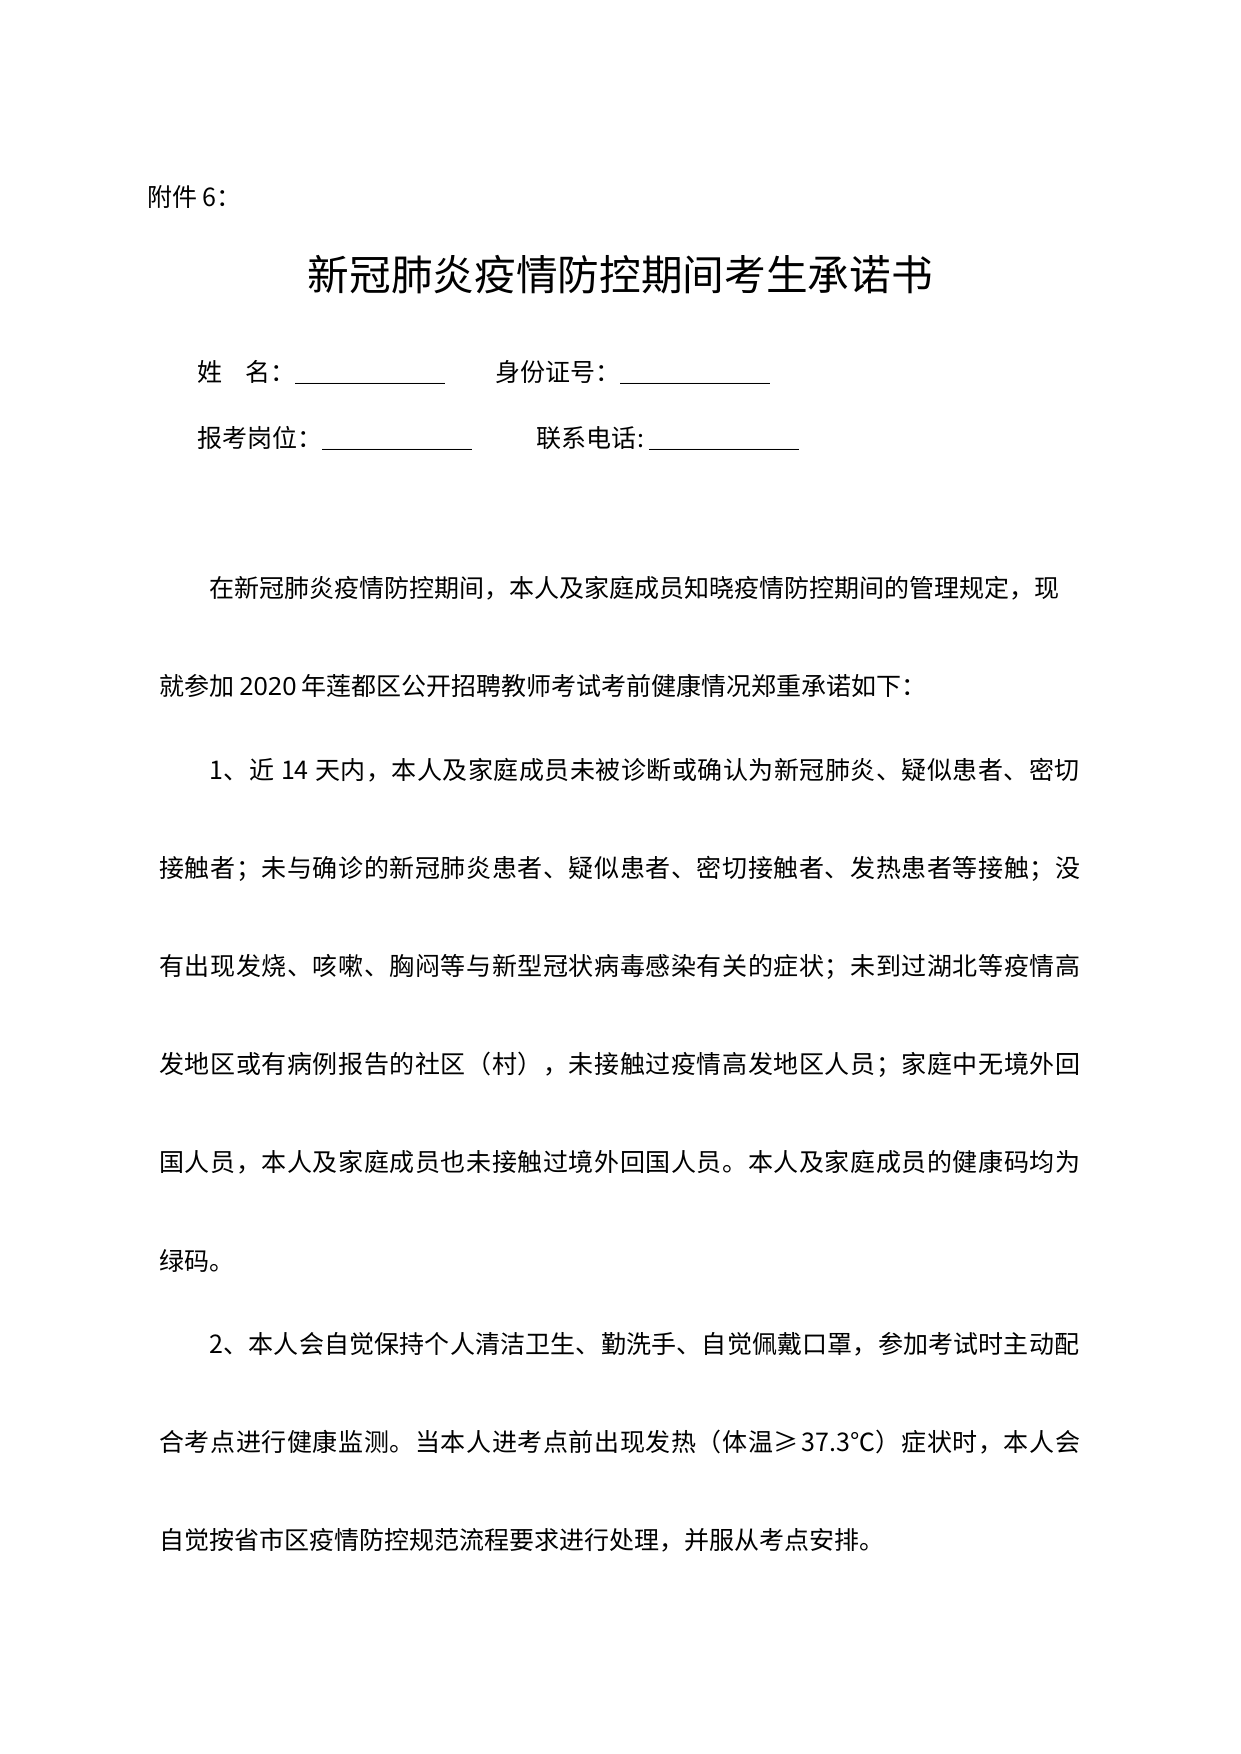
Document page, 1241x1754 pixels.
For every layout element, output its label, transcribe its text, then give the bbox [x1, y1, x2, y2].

text 2、本人会自觉保持个人清洁卫生、勤洗手、自觉佩戴口罩，参加考试时主动配合考点进行健康监测。当本人进考点前出现发热（体温≥37.3℃）症状时，本人会自觉按省市区疫情防控规范流程要求进行处理，并服从考点安排。 [159, 1310, 1081, 1571]
text 附件6： [148, 163, 1092, 228]
text 报考岗位：＿＿＿＿＿＿ 联系电话: ＿＿＿＿＿＿ [148, 404, 1092, 469]
text 1、近 14 天内，本人及家庭成员未被诊断或确认为新冠肺炎、疑似患者、密切接触者；未与确诊的新冠肺炎患者、疑似患者、密切接触者、发热患者等接触；没有出现发烧、咳嗽、胸闷等与新型冠状病毒感染有关的症状；未到过湖北等疫情高发地区或有病例报告的社区（村），未接触过疫情高发地区人员；家庭中无境外回国人员，本人及家庭成员也未接触过境外回国人员。本人及家庭成员的健康码均为绿码。 [159, 736, 1081, 1292]
text 新冠肺炎疫情防控期间考生承诺书 [148, 240, 1092, 305]
text 在新冠肺炎疫情防控期间，本人及家庭成员知晓疫情防控期间的管理规定，现就参加2020年莲都区公开招聘教师考试考前健康情况郑重承诺如下： [159, 554, 1081, 717]
text 姓 名：＿＿＿＿＿＿ 身份证号：＿＿＿＿＿＿ [148, 338, 1092, 403]
